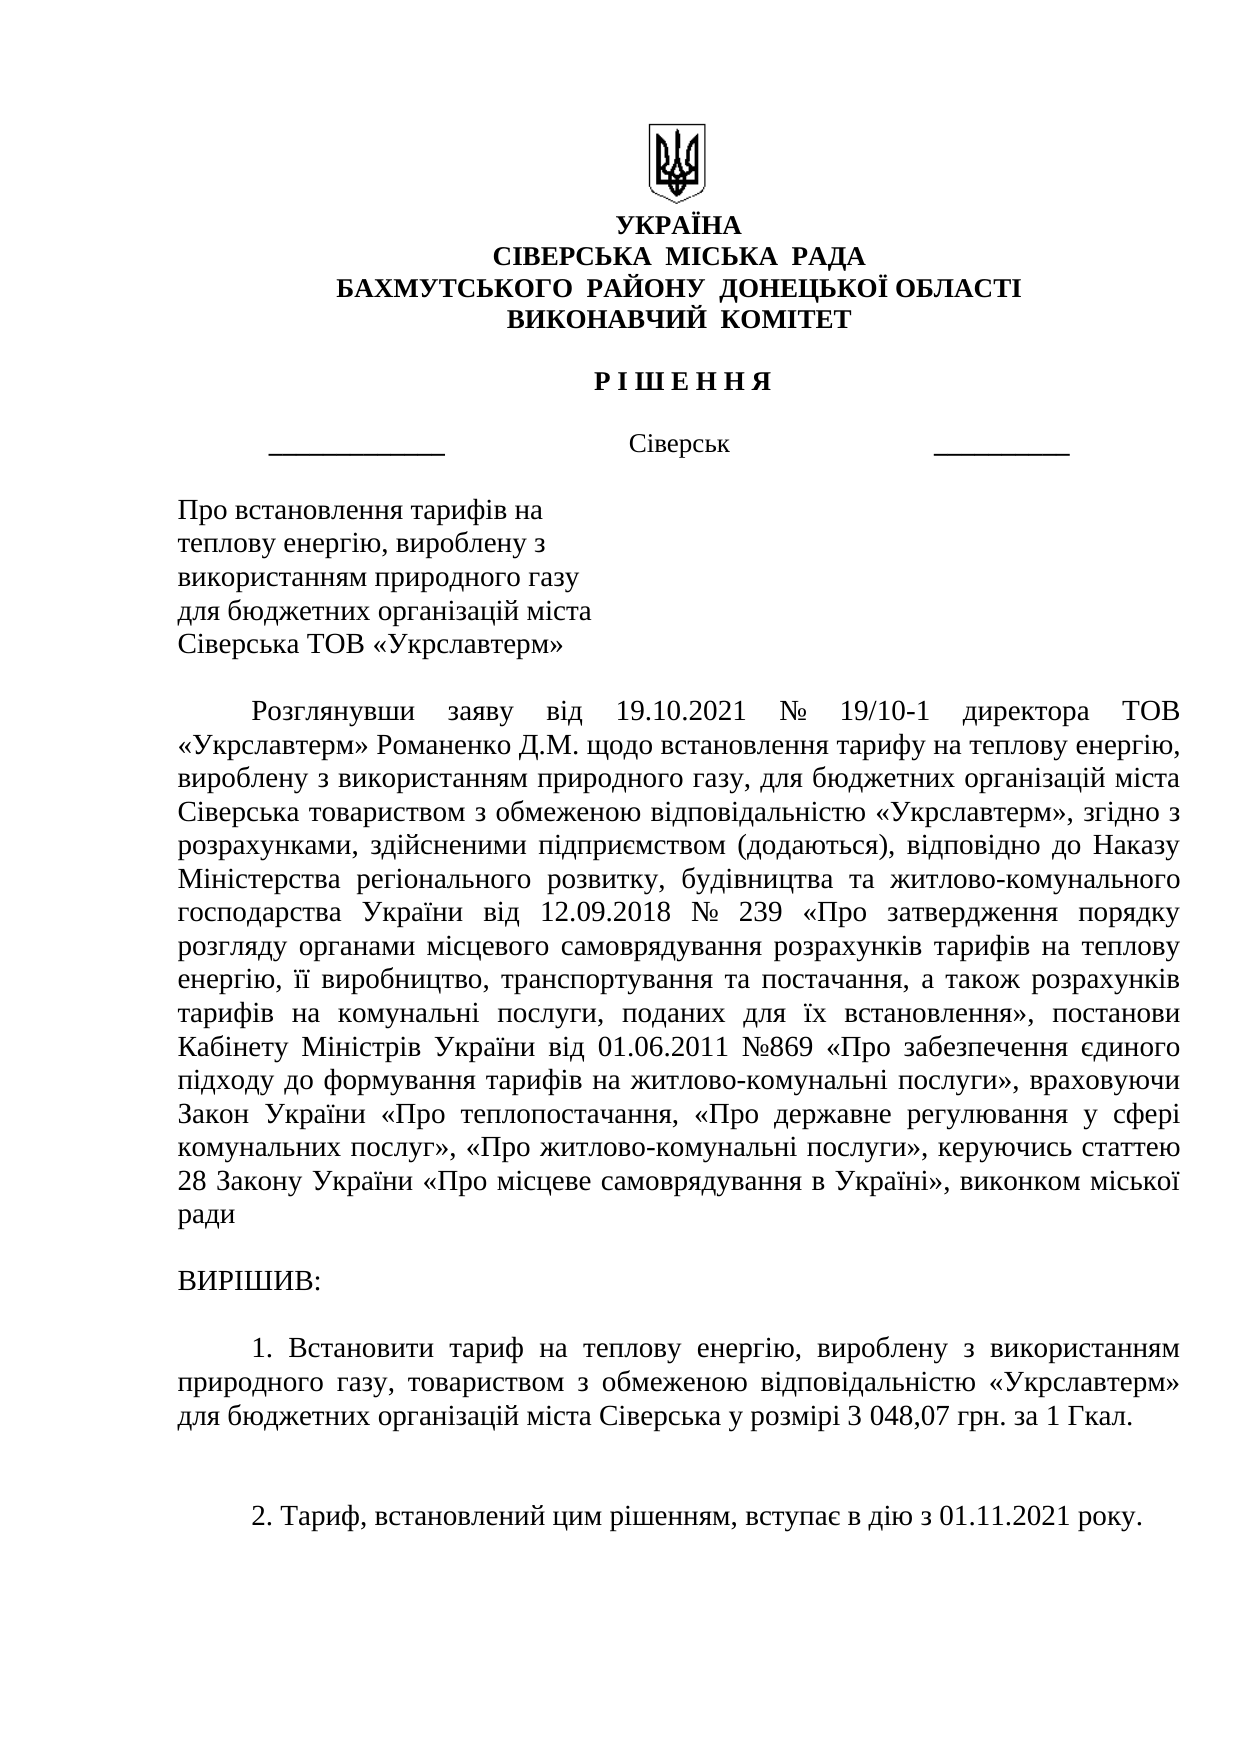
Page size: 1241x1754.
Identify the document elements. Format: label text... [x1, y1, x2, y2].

text для бюджетних організацій міста [177, 593, 1181, 626]
table_header __________ [840, 428, 1163, 458]
table_header Сіверськ [518, 428, 840, 458]
text УКРАЇНА [176, 209, 1181, 241]
text СІВЕРСЬКА МІСЬКА РАДА [177, 241, 1181, 272]
text БАХМУТСЬКОГО РАЙОНУ ДОНЕЦЬКОЇ ОБЛАСТІ [177, 272, 1181, 303]
text ВИРІШИВ: [177, 1263, 1181, 1297]
text Сіверська ТОВ «Укрславтерм» [177, 626, 1181, 660]
text 2. Тариф, встановлений цим рішенням, вступає в дію з 01.11.2021 року. [177, 1498, 1181, 1532]
text теплову енергію, вироблену з [177, 526, 1181, 559]
table_header _____________ [195, 428, 518, 458]
text Про встановлення тарифів на [177, 492, 1181, 526]
text 1. Встановити тариф на теплову енергію, вироблену з використанням природного газу, товариством з обмеженою відповідальністю «Укрславтерм» для бюджетних організацій міста Сіверська у розмірі 3 048,07 грн. за 1 Гкал. [177, 1331, 1181, 1431]
text використанням природного газу [177, 559, 1181, 593]
text Р І Ш Е Н Н Я [177, 365, 1181, 396]
text ВИКОНАВЧИЙ КОМІТЕТ [177, 303, 1181, 334]
text Розглянувши заяву від 19.10.2021 № 19/10-1 директора ТОВ «Укрславтерм» Романенко Д.М. щодо встановлення тарифу на теплову енергію, вироблену з використанням природного газу, для бюджетних організацій міста Сіверська товариством з обмеженою відповідальністю «Укрславтерм», згідно з розрахунками, здійсненими підприємством (додаються), відповідно до Наказу Міністерства регіонального розвитку, будівництва та житлово-комунального господарства України від 12.09.2018 № 239 «Про затвердження порядку розгляду органами місцевого самоврядування розрахунків тарифів на теплову енергію, її виробництво, транспортування та постачання, а також розрахунків тарифів на комунальні послуги, поданих для їх встановлення», постанови Кабінету Міністрів України від 01.06.2011 №869 «Про забезпечення єдиного підходу до формування тарифів на житлово-комунальні послуги», враховуючи Закон України «Про теплопостачання, «Про державне регулювання у сфері комунальних послуг», «Про житлово-комунальні послуги», керуючись статтею 28 Закону України «Про місцеве самоврядування в Україні», виконком міської ради [177, 693, 1181, 1230]
